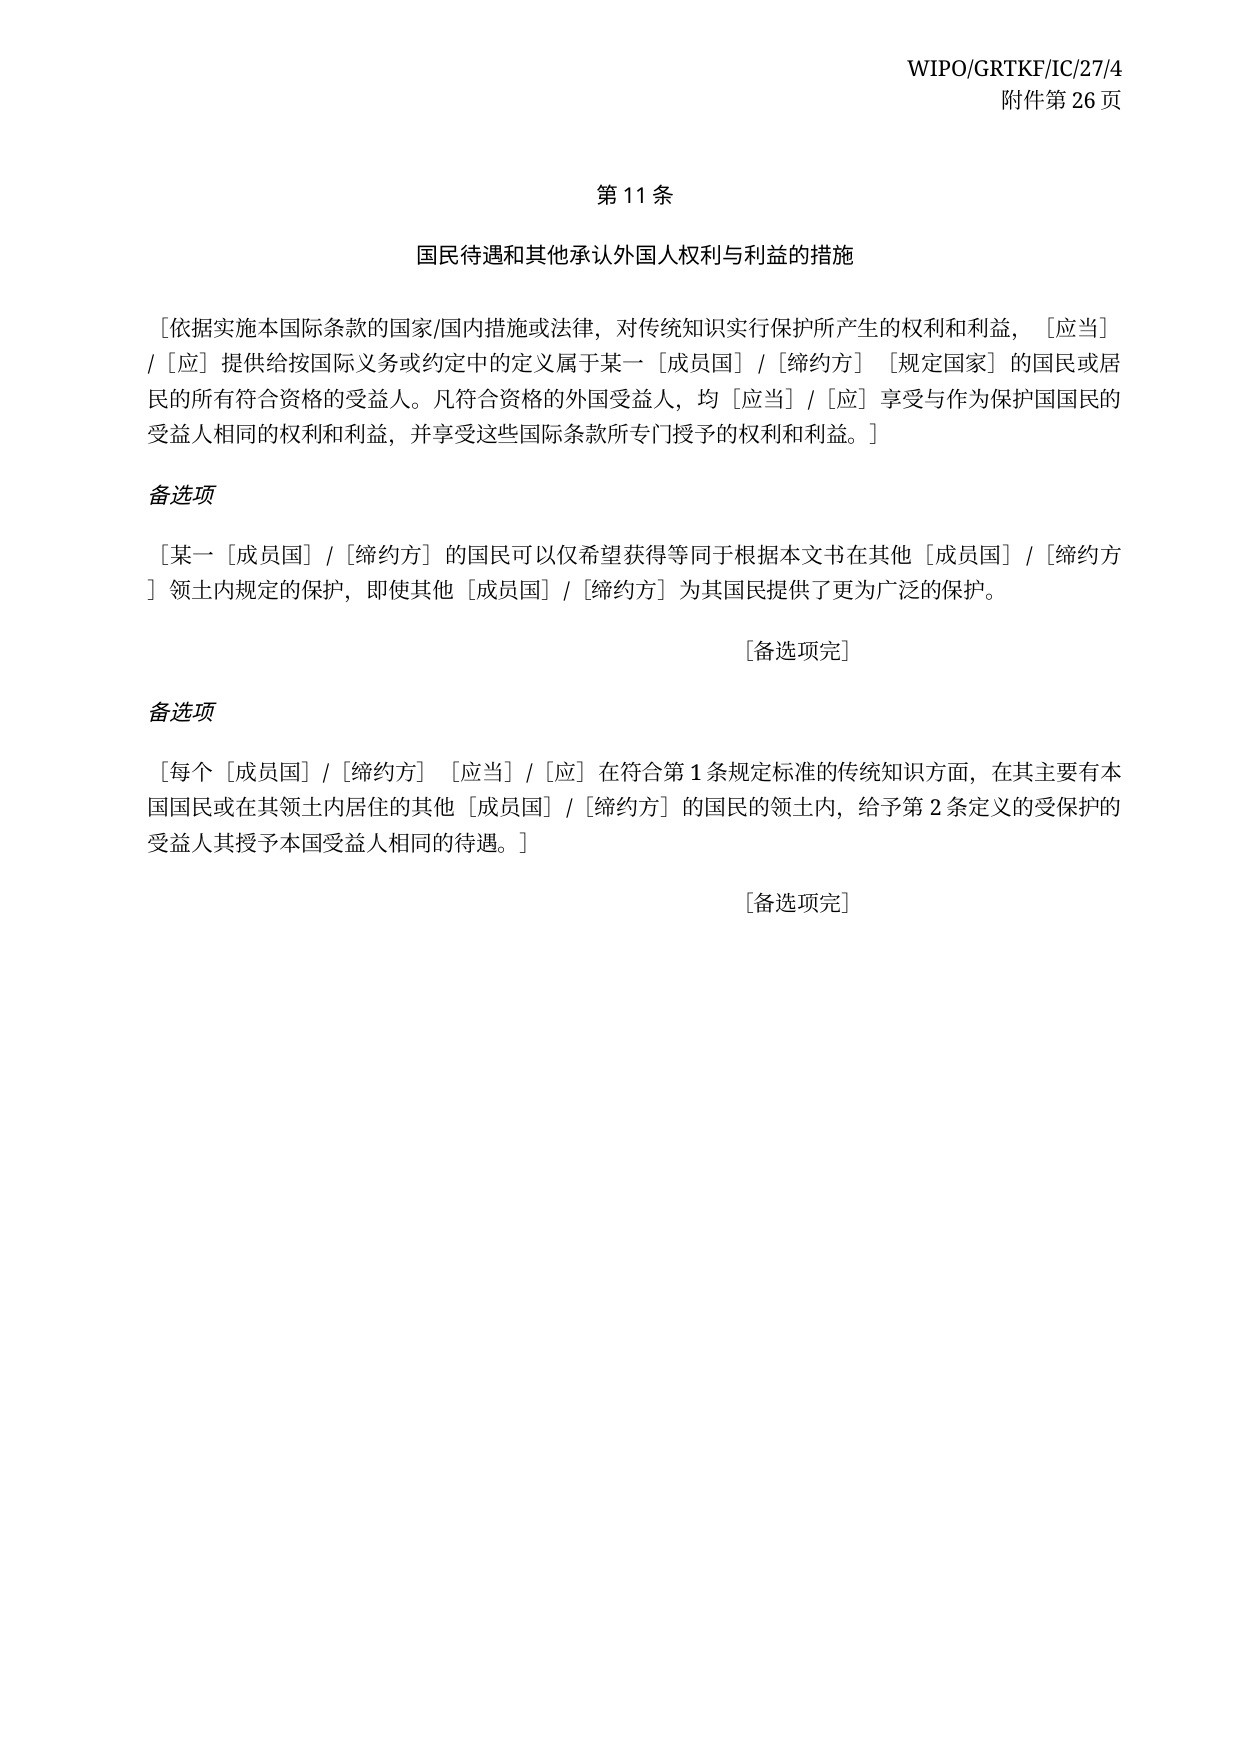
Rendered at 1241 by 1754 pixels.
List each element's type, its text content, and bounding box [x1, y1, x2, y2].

text 备选项 [148, 691, 1122, 726]
text 备选项 [148, 474, 1122, 509]
text 国民待遇和其他承认外国人权利与利益的措施 [148, 234, 1122, 270]
text ［每个［成员国］/［缔约方］［应当］/［应］在符合第1条规定标准的传统知识方面，在其主要有本国国民或在其领土内居住的其他［成员国］/［缔约方］的国民的领土内，给予第2条定义的受保护的受益人其授予本国受益人相同的待遇。］ [148, 751, 1122, 857]
text ［依据实施本国际条款的国家/国内措施或法律，对传统知识实行保护所产生的权利和利益，［应当］/［应］提供给按国际义务或约定中的定义属于某一［成员国］/［缔约方］［规定国家］的国民或居民的所有符合资格的受益人。凡符合资格的外国受益人，均［应当］/［应］享受与作为保护国国民的受益人相同的权利和利益，并享受这些国际条款所专门授予的权利和利益。］ [148, 307, 1122, 449]
text 第11条 [148, 174, 1122, 209]
text ［备选项完］ [732, 882, 1122, 918]
text ［备选项完］ [732, 630, 1122, 666]
text ［某一［成员国］/［缔约方］的国民可以仅希望获得等同于根据本文书在其他［成员国］/［缔约方］领土内规定的保护，即使其他［成员国］/［缔约方］为其国民提供了更为广泛的保护。 [148, 534, 1122, 605]
